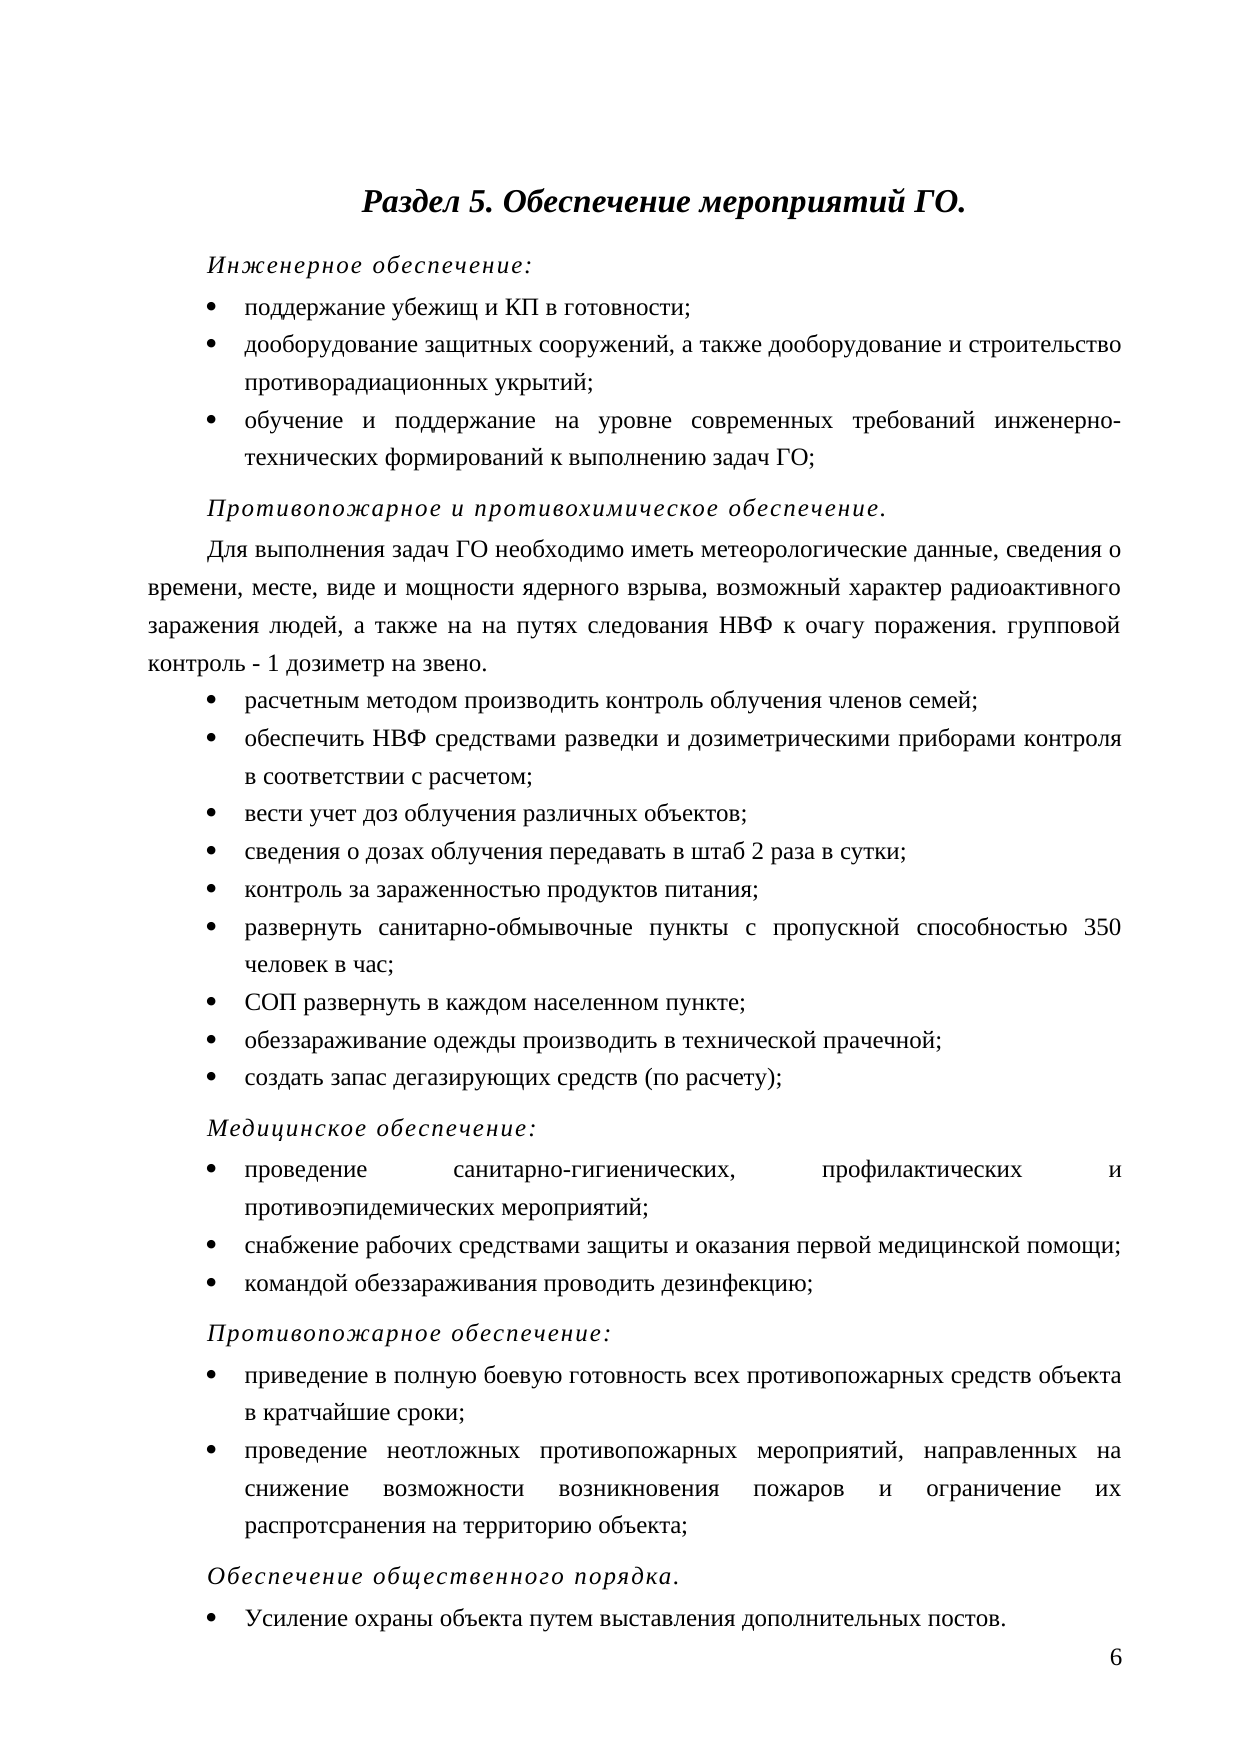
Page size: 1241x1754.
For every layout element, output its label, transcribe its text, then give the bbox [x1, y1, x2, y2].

list проведение санитарно-гигиенических, профилактических и противоэпидемических мероприятий; [207, 1154, 1122, 1221]
subtitle Противопожарное и противохимическое обеспечение. [148, 492, 1122, 521]
list расчетным методом производить контроль облучения членов семей; [207, 685, 1122, 714]
subtitle Раздел 5. Обеспечение мероприятий ГО. [148, 181, 1122, 219]
list создать запас дегазирующих средств (по расчету); [207, 1062, 1122, 1091]
list сведения о дозах облучения передавать в штаб 2 раза в сутки; [207, 836, 1122, 865]
list проведение неотложных противопожарных мероприятий, направленных на снижение возможности возникновения пожаров и ограничение их распротсранения на территорию объекта; [207, 1435, 1122, 1539]
list СОП развернуть в каждом населенном пункте; [207, 987, 1122, 1016]
subtitle Противопожарное обеспечение: [148, 1318, 1122, 1347]
text Для выполнения задач ГО необходимо иметь метеорологические данные, сведения о времени, месте, виде и мощности ядерного взрыва, возможный характер радиоактивного заражения людей, а также на на путях следования НВФ к очагу поражения. групповой контроль - 1 дозиметр на звено. [148, 534, 1122, 676]
subtitle Инженерное обеспечение: [148, 249, 1122, 278]
list поддержание убежищ и КП в готовности; [207, 291, 1122, 320]
list обучение и поддержание на уровне современных требований инженерно-технических формирований к выполнению задач ГО; [207, 404, 1122, 471]
list вести учет доз облучения различных объектов; [207, 798, 1122, 827]
subtitle Медицинское обеспечение: [148, 1112, 1122, 1141]
subtitle Обеспечение общественного порядка. [148, 1561, 1122, 1589]
list дооборудование защитных сооружений, а также дооборудование и строительство противорадиационных укрытий; [207, 329, 1122, 396]
list командой обеззараживания проводить дезинфекцию; [207, 1267, 1122, 1296]
list Усиление охраны объекта путем выставления дополнительных постов. [207, 1602, 1122, 1631]
list развернуть санитарно-обмывочные пункты с пропускной способностью 350 человек в час; [207, 911, 1122, 978]
list приведение в полную боевую готовность всех противопожарных средств объекта в кратчайшие сроки; [207, 1359, 1122, 1426]
list контроль за зараженностью продуктов питания; [207, 874, 1122, 903]
list обеззараживание одежды производить в технической прачечной; [207, 1024, 1122, 1053]
list обеспечить НВФ средствами разведки и дозиметрическими приборами контроля в соответствии с расчетом; [207, 723, 1122, 789]
list снабжение рабочих средствами защиты и оказания первой медицинской помощи; [207, 1230, 1122, 1259]
